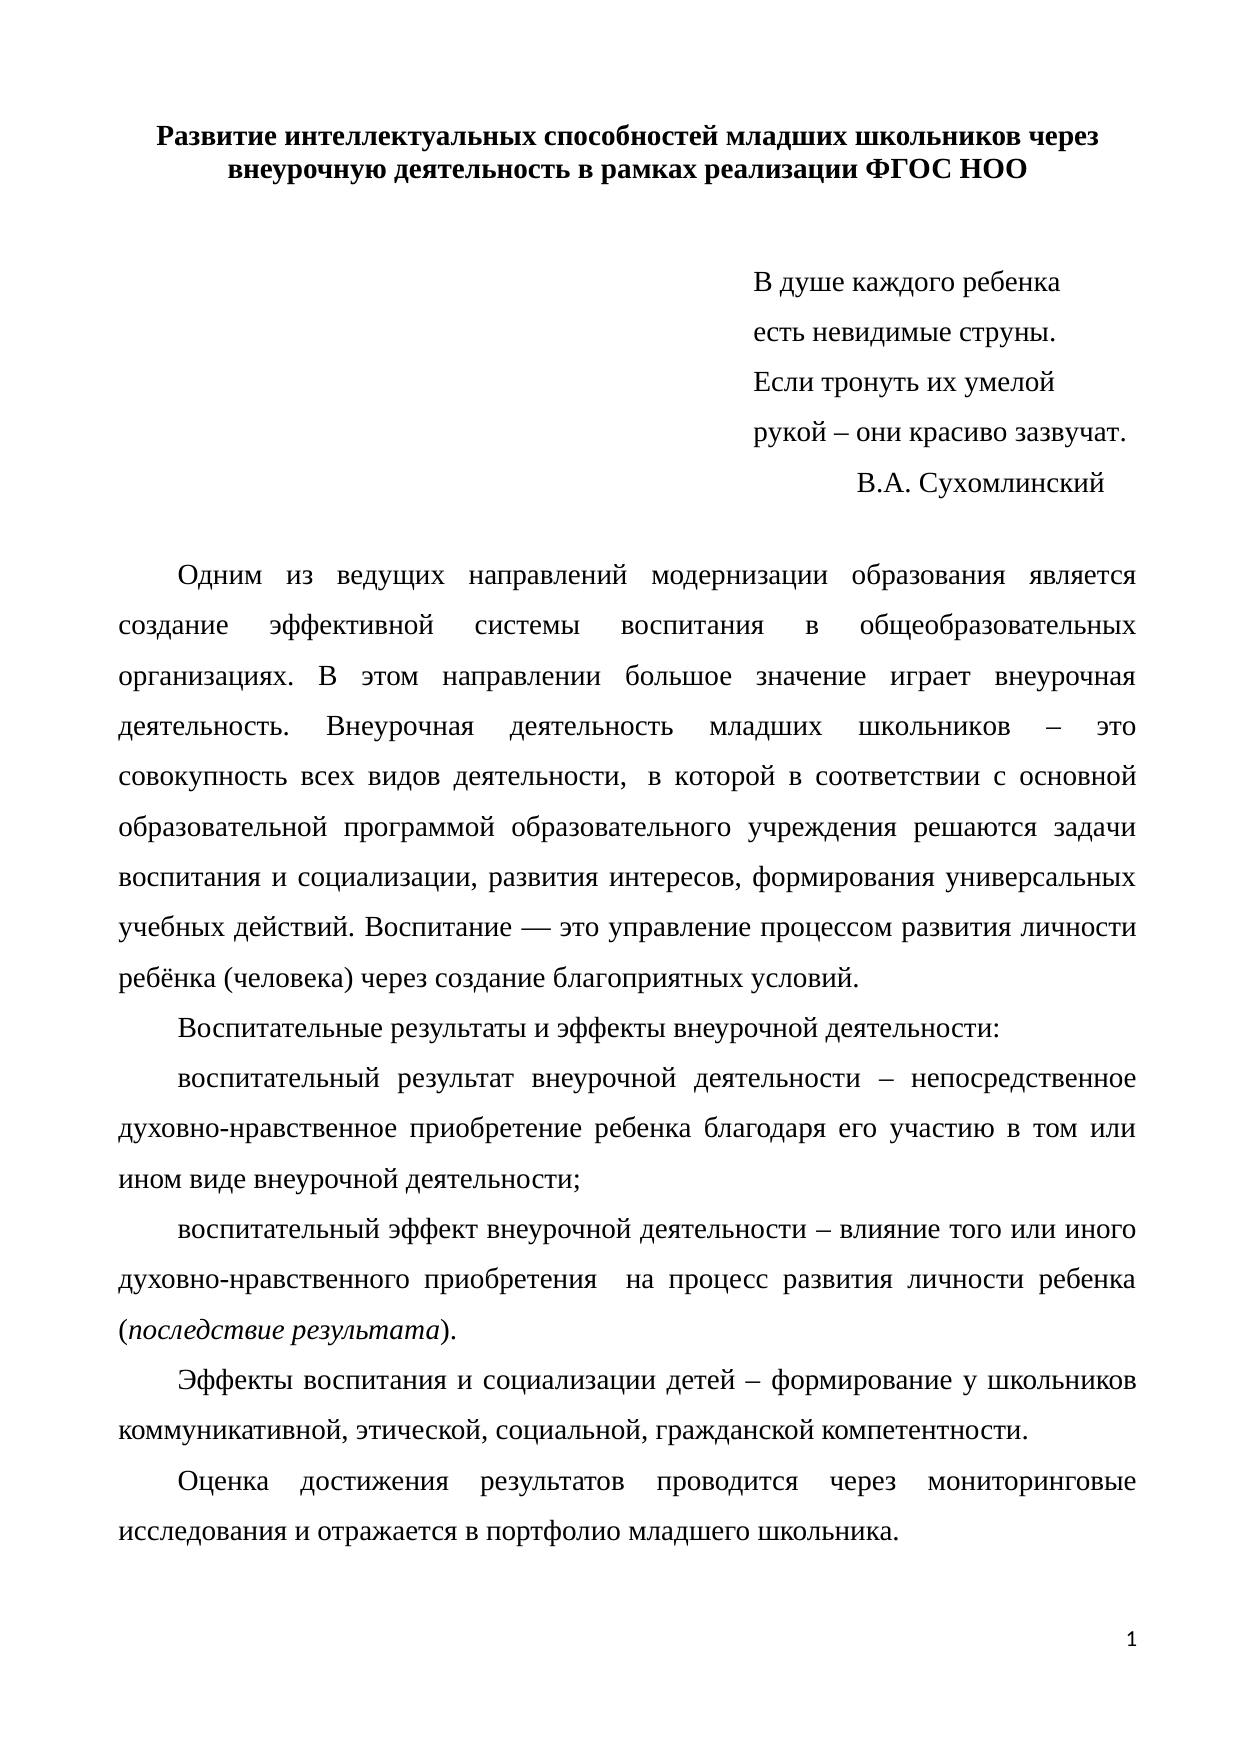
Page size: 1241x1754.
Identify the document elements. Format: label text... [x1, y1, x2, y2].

text есть невидимые струны. [753, 314, 1137, 347]
text Воспитательные результаты и эффекты внеурочной деятельности: [118, 1010, 1137, 1043]
text рукой – они красиво зазвучат. [753, 414, 1137, 448]
text Развитие интеллектуальных способностей младших школьников через внеурочную деятельность в рамках реализации ФГОС НОО [118, 118, 1137, 185]
text Если тронуть их умелой [753, 364, 1137, 398]
text Эффекты воспитания и социализации детей – формирование у школьников коммуникативной, этической, социальной, гражданской компетентности. [118, 1362, 1137, 1446]
text воспитательный эффект внеурочной деятельности – влияние того или иного духовно-нравственного приобретения на процесс развития личности ребенка (последствие результата). [118, 1211, 1137, 1345]
text Одним из ведущих направлений модернизации образования является создание эффективной системы воспитания в общеобразовательных организациях. В этом направлении большое значение играет внеурочная деятельность. Внеурочная деятельность младших школьников – это совокупность всех видов деятельности, в которой в соответствии с основной образовательной программой образовательного учреждения решаются задачи воспитания и социализации, развития интересов, формирования универсальных учебных действий. Воспитание — это управление процессом развития личности ребёнка (человека) через создание благоприятных условий. [118, 557, 1137, 993]
text воспитательный результат внеурочной деятельности – непосредственное духовно-нравственное приобретение ребенка благодаря его участию в том или ином виде внеурочной деятельности; [118, 1060, 1137, 1194]
text В.А. Сухомлинский [856, 465, 1137, 498]
text В душе каждого ребенка [753, 264, 1137, 297]
text Оценка достижения результатов проводится через мониторинговые исследования и отражается в портфолио младшего школьника. [118, 1463, 1137, 1547]
